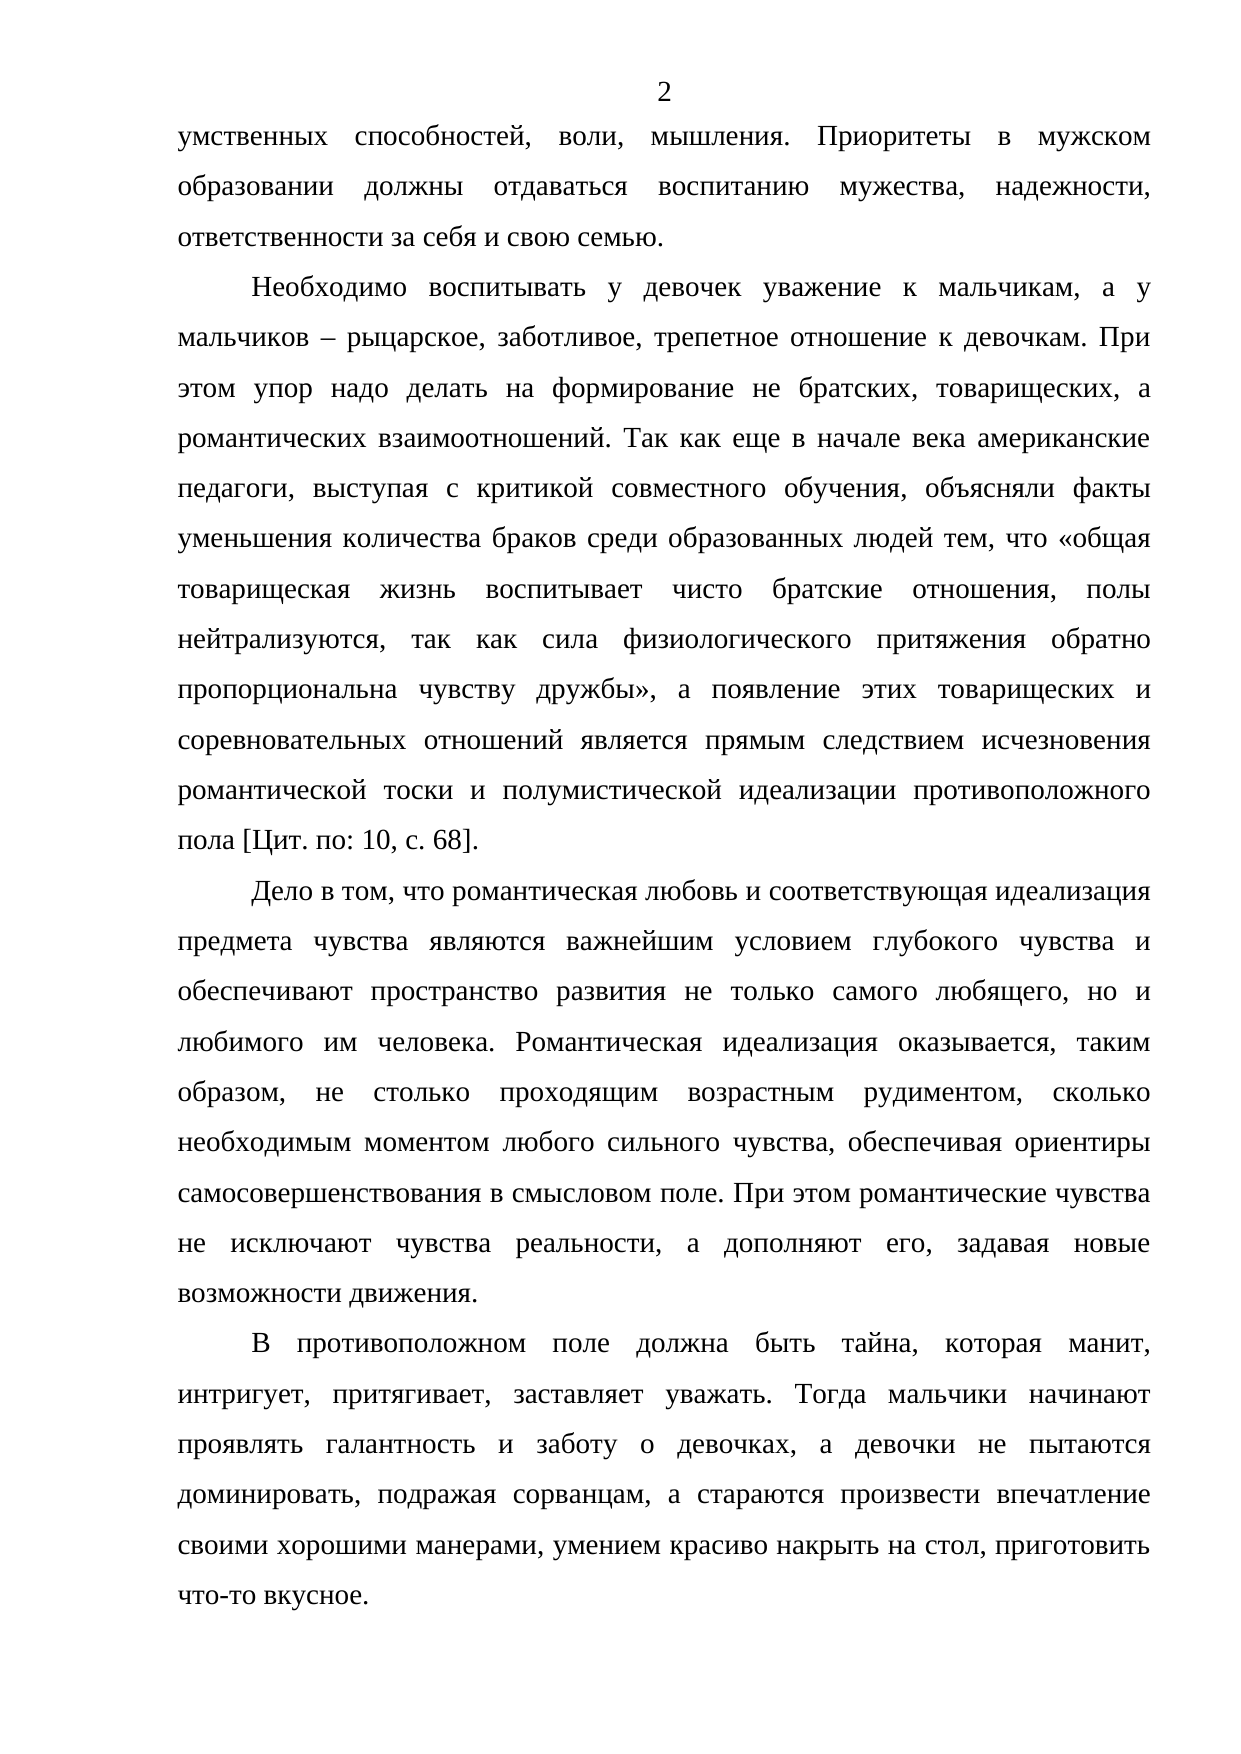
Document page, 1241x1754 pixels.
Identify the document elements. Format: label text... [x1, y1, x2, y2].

text Дело в том, что романтическая любовь и соответствующая идеализация предмета чувства являются важнейшим условием глубокого чувства и обеспечивают пространство развития не только самого любящего, но и любимого им человека. Романтическая идеализация оказывается, таким образом, не столько проходящим возрастным рудиментом, сколько необходимым моментом любого сильного чувства, обеспечивая ориентиры самосовершенствования в смысловом поле. При этом романтические чувства не исключают чувства реальности, а дополняют его, задавая новые возможности движения. [177, 873, 1152, 1309]
text В противоположном поле должна быть тайна, которая манит, интригует, притягивает, заставляет уважать. Тогда мальчики начинают проявлять галантность и заботу о девочках, а девочки не пытаются доминировать, подражая сорванцам, а стараются произвести впечатление своими хорошими манерами, умением красиво накрыть на стол, приготовить что-то вкусное. [177, 1326, 1152, 1611]
text Необходимо воспитывать у девочек уважение к мальчикам, а у мальчиков – рыцарское, заботливое, трепетное отношение к девочкам. При этом упор надо делать на формирование не братских, товарищеских, а романтических взаимоотношений. Так как еще в начале века американские педагоги, выступая с критикой совместного обучения, объясняли факты уменьшения количества браков среди образованных людей тем, что «общая товарищеская жизнь воспитывает чисто братские отношения, полы нейтрализуются, так как сила физиологического притяжения обратно пропорциональна чувству дружбы», а появление этих товарищеских и соревновательных отношений является прямым следствием исчезновения романтической тоски и полумистической идеализации противоположного пола [Цит. по: 10, с. 68]. [177, 269, 1152, 856]
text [177, 118, 1152, 252]
